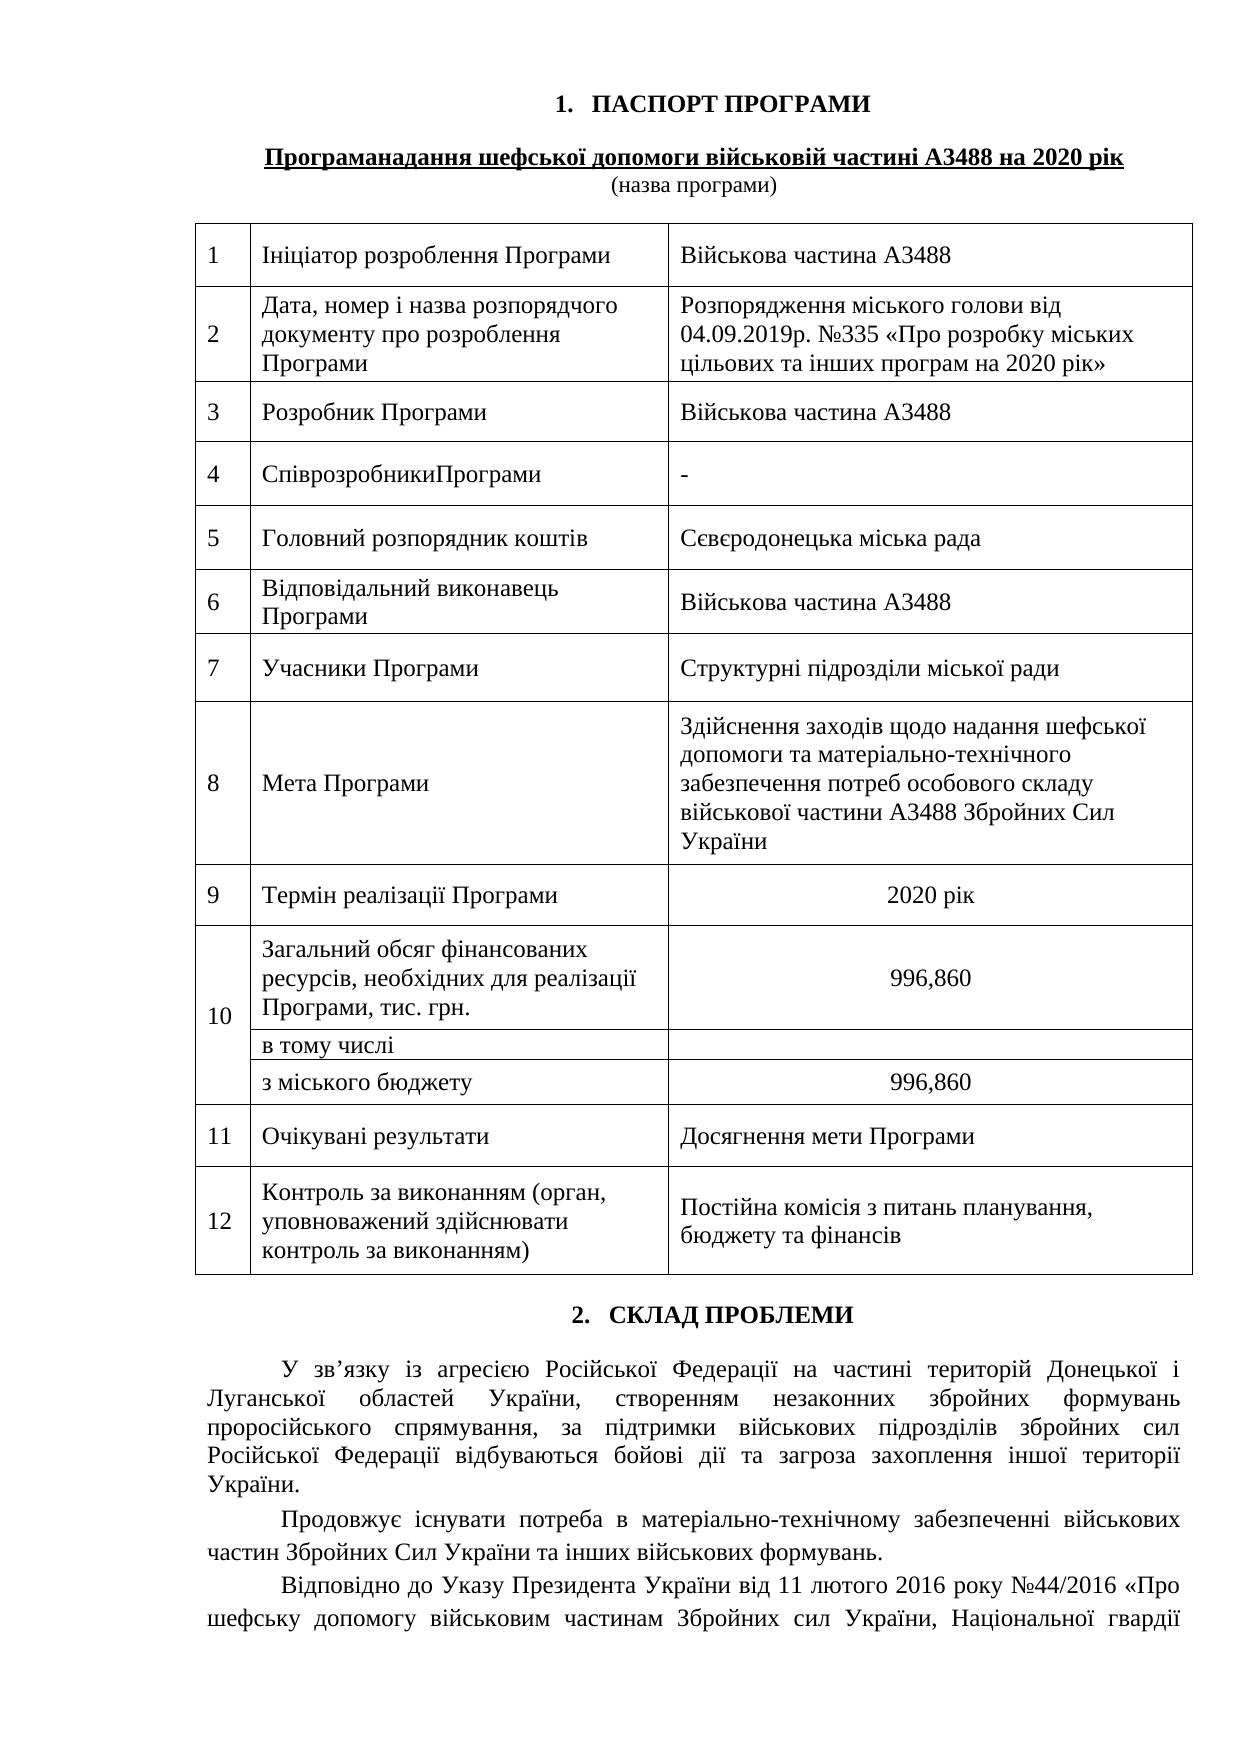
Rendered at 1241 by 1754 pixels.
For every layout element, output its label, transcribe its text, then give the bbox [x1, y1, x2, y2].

table_cell Мета Програми [251, 702, 668, 863]
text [207, 1570, 1181, 1632]
table_cell СпіврозробникиПрограми [251, 442, 668, 505]
list ПАСПОРТ ПРОГРАМИ [244, 89, 1181, 117]
table_cell Розробник Програми [251, 382, 668, 441]
table_cell 12 [196, 1167, 250, 1274]
table_cell [669, 1030, 1192, 1058]
table_cell Військова частина А3488 [669, 570, 1192, 633]
table_cell Головний розпорядник коштів [251, 506, 668, 568]
table_cell 7 [196, 634, 250, 701]
table_cell 10 [196, 926, 250, 1104]
table_cell Розпорядження міського голови від 04.09.2019р. №335 «Про розробку міських цільових та інших програм на 2020 рік» [669, 287, 1192, 381]
table_cell - [669, 442, 1192, 505]
table_cell Сєвєродонецька міська рада [669, 506, 1192, 568]
table_cell Загальний обсяг фінансованих ресурсів, необхідних для реалізації Програми, тис. грн. [251, 926, 668, 1029]
table_cell Очікувані результати [251, 1105, 668, 1166]
table_cell Військова частина А3488 [669, 382, 1192, 441]
list СКЛАД ПРОБЛЕМИ [244, 1300, 1181, 1329]
table_cell 996,860 [669, 1060, 1192, 1104]
text (назва програми) [207, 171, 1181, 197]
table_cell 5 [196, 506, 250, 568]
table_cell 3 [196, 382, 250, 441]
table_cell 11 [196, 1105, 250, 1166]
table_cell 996,860 [669, 926, 1192, 1029]
table_cell Здійснення заходів щодо надання шефської допомоги та матеріально-технічного забезпечення потреб особового складу військової частини А3488 Збройних Сил України [669, 702, 1192, 863]
table_cell Контроль за виконанням (орган, уповноважений здійснювати контроль за виконанням) [251, 1167, 668, 1274]
table_cell 6 [196, 570, 250, 633]
table_cell Учасники Програми [251, 634, 668, 701]
table_cell Структурні підрозділи міської ради [669, 634, 1192, 701]
table_cell Дата, номер і назва розпорядчого документу про розроблення Програми [251, 287, 668, 381]
table_cell 4 [196, 442, 250, 505]
table_cell Постійна комісія з питань планування, бюджету та фінансів [669, 1167, 1192, 1274]
table_cell Відповідальний виконавець Програми [251, 570, 668, 633]
table_cell Термін реалізації Програми [251, 865, 668, 925]
table_header Ініціатор розроблення Програми [251, 224, 668, 286]
table_cell 2020 рік [669, 865, 1192, 925]
text У зв’язку із агресією Російської Федерації на частині територій Донецької і Луганської областей України, створенням незаконних збройних формувань проросійського спрямування, за підтримки військових підрозділів збройних сил Російської Федерації відбуваються бойові дії та загроза захоплення іншої території України. [207, 1354, 1181, 1498]
text Програманадання шефської допомоги військовій частині А3488 на 2020 рік [207, 142, 1181, 171]
table_cell 8 [196, 702, 250, 863]
table_header 1 [196, 224, 250, 286]
table_cell 2 [196, 287, 250, 381]
table_cell 9 [196, 865, 250, 925]
table_cell з міського бюджету [251, 1060, 668, 1104]
text Продовжує існувати потреба в матеріально-технічному забезпеченні військових частин Збройних Сил України та інших військових формувань. [207, 1504, 1181, 1566]
table_header Військова частина А3488 [669, 224, 1192, 286]
table_cell Досягнення мети Програми [669, 1105, 1192, 1166]
table_cell в тому числі [251, 1030, 668, 1058]
